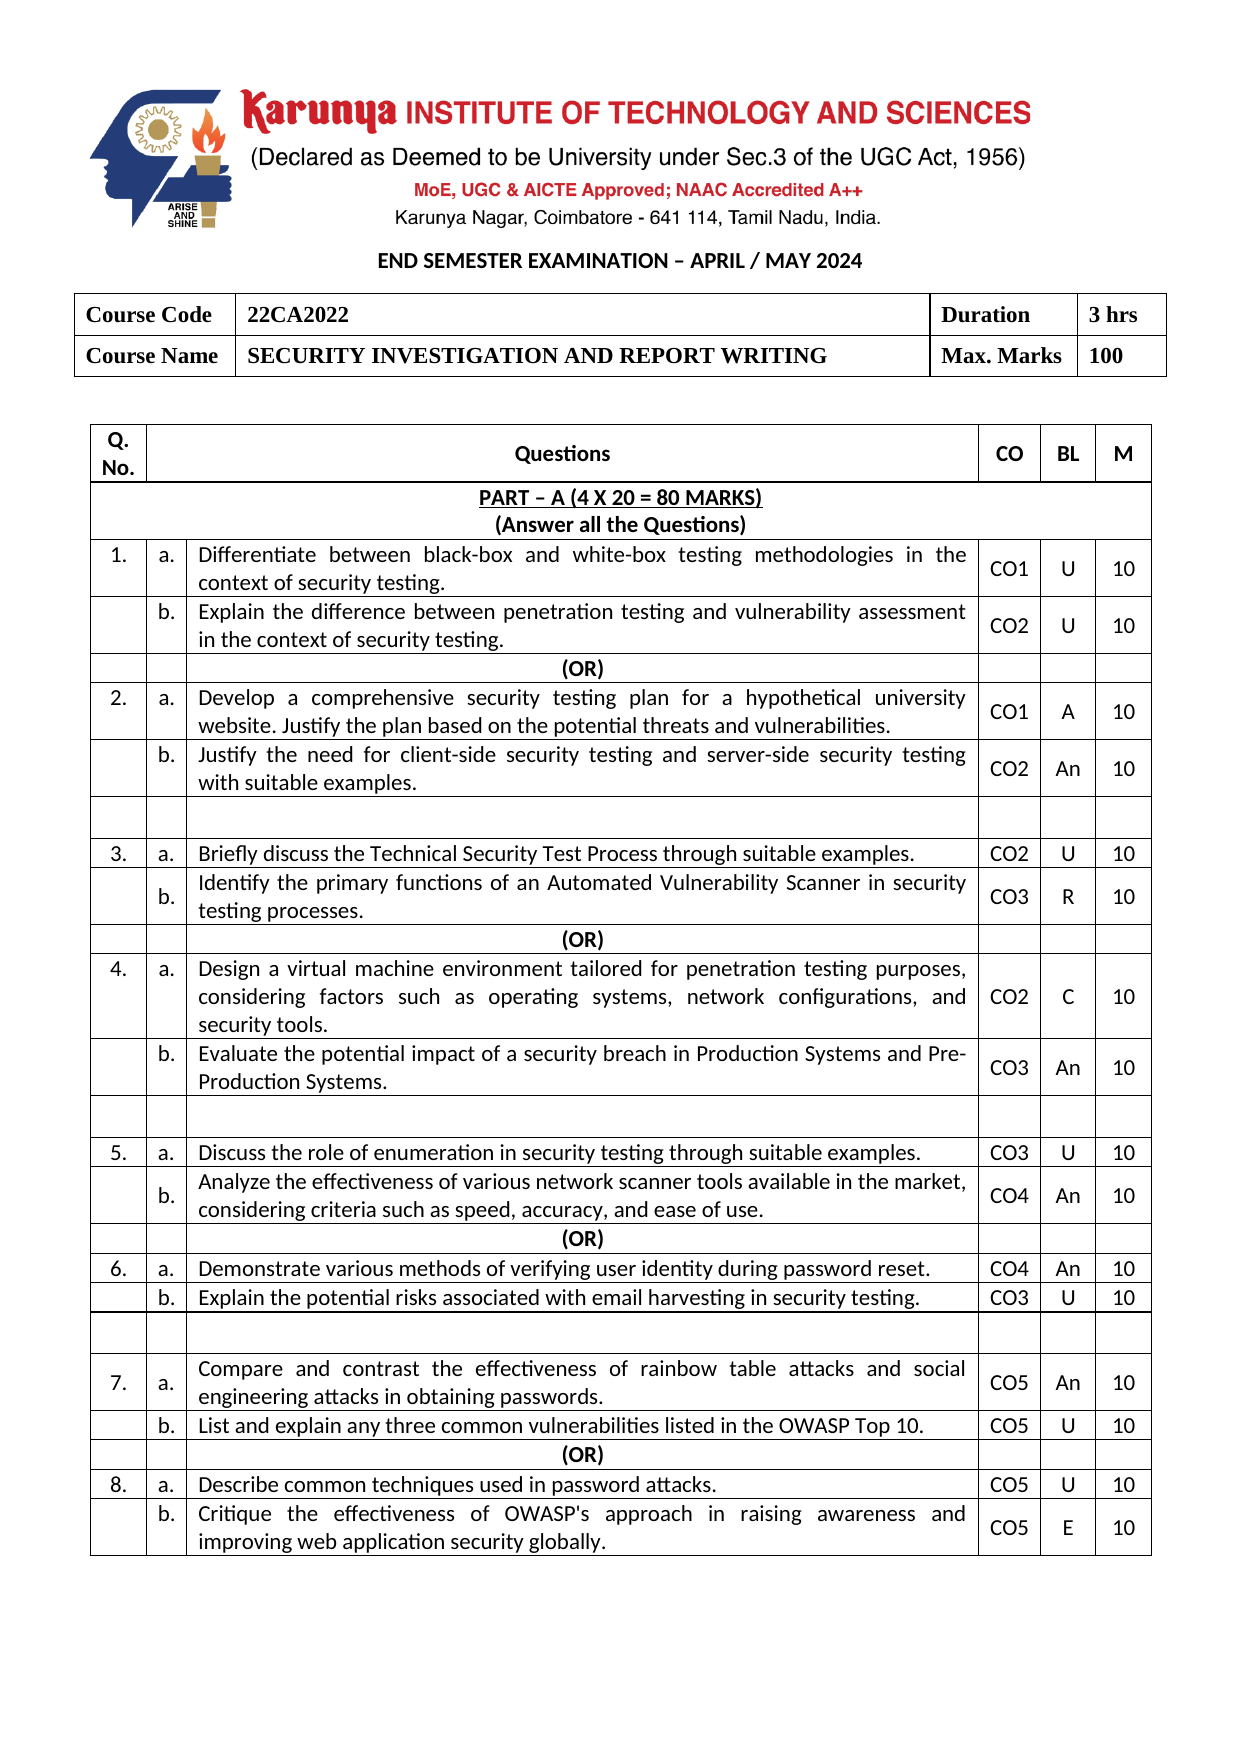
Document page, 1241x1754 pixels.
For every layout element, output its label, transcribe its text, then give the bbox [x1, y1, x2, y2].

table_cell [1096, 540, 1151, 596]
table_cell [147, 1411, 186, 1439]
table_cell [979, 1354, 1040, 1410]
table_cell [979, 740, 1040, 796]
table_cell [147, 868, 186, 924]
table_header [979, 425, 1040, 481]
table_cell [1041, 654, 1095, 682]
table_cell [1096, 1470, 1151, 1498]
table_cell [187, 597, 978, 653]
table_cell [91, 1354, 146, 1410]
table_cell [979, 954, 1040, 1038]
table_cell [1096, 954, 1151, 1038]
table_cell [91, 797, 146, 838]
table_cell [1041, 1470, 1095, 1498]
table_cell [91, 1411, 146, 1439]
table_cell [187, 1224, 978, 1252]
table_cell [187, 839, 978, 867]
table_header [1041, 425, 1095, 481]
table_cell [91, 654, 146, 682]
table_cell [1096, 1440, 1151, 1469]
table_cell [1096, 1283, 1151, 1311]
picture [89, 89, 1031, 228]
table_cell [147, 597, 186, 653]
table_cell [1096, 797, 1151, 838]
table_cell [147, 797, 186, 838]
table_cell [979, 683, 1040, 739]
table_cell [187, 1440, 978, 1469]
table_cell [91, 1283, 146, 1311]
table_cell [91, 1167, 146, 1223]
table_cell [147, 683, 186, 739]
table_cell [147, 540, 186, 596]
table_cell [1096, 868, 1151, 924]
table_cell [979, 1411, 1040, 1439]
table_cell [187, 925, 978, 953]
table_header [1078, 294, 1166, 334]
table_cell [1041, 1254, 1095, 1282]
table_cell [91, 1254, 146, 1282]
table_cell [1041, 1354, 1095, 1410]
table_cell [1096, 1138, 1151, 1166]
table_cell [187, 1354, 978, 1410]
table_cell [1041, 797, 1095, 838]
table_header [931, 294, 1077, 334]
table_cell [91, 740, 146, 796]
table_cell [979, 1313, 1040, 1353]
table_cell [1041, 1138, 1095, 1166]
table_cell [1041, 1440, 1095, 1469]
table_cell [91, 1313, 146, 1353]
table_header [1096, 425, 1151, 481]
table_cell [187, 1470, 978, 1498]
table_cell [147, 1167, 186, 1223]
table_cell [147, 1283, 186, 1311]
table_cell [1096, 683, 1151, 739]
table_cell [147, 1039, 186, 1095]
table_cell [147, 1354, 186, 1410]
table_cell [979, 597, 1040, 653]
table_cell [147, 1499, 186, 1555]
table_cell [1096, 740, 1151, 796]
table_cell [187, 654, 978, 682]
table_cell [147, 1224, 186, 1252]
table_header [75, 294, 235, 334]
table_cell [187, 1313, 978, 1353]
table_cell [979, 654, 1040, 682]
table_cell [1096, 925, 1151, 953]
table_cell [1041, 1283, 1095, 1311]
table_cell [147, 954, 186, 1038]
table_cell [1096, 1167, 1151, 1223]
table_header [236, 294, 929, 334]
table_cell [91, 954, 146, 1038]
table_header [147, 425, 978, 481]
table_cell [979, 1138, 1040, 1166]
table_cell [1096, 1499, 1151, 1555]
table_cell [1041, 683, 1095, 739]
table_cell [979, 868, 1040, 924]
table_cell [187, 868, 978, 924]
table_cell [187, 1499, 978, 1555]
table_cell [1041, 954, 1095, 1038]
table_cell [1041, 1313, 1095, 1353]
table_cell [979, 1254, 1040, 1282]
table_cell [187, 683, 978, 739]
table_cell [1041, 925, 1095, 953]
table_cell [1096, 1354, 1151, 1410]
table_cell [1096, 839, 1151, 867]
text END SEMESTER EXAMINATION – APRIL / MAY 2024 [90, 246, 1150, 274]
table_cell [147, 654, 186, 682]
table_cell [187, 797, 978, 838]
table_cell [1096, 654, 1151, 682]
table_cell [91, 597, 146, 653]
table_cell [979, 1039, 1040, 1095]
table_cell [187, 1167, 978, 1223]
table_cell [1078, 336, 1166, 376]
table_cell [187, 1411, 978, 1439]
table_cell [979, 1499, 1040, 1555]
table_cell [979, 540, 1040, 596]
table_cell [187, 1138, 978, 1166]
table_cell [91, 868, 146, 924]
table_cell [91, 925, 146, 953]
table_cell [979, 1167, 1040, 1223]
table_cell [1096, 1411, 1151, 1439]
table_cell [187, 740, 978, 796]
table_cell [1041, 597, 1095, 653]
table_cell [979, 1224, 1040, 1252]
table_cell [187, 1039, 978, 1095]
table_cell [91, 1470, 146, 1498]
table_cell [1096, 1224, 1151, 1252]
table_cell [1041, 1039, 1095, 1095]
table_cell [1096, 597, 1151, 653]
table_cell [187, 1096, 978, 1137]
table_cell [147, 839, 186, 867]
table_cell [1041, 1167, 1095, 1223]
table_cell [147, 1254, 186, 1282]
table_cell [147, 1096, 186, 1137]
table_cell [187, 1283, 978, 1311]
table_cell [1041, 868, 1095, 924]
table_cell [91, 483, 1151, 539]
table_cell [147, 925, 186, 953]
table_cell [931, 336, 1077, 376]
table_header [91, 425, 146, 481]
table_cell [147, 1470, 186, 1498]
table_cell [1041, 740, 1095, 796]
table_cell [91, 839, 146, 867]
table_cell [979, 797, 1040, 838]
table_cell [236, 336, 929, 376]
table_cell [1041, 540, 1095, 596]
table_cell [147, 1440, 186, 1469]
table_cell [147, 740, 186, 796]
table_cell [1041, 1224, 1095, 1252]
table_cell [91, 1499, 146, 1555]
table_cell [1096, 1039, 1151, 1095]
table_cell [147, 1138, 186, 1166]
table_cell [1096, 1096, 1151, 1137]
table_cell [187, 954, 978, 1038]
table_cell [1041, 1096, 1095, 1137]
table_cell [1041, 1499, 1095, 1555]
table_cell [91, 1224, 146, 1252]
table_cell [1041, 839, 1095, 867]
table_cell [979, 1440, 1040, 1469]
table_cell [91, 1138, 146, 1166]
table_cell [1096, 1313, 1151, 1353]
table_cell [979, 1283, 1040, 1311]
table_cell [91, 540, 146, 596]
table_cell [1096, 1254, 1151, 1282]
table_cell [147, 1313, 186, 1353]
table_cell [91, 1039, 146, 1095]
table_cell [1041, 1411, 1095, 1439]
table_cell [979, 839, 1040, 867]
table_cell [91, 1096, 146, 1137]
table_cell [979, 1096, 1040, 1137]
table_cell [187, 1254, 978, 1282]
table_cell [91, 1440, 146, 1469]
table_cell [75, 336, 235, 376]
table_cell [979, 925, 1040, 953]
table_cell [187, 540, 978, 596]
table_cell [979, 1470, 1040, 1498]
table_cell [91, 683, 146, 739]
